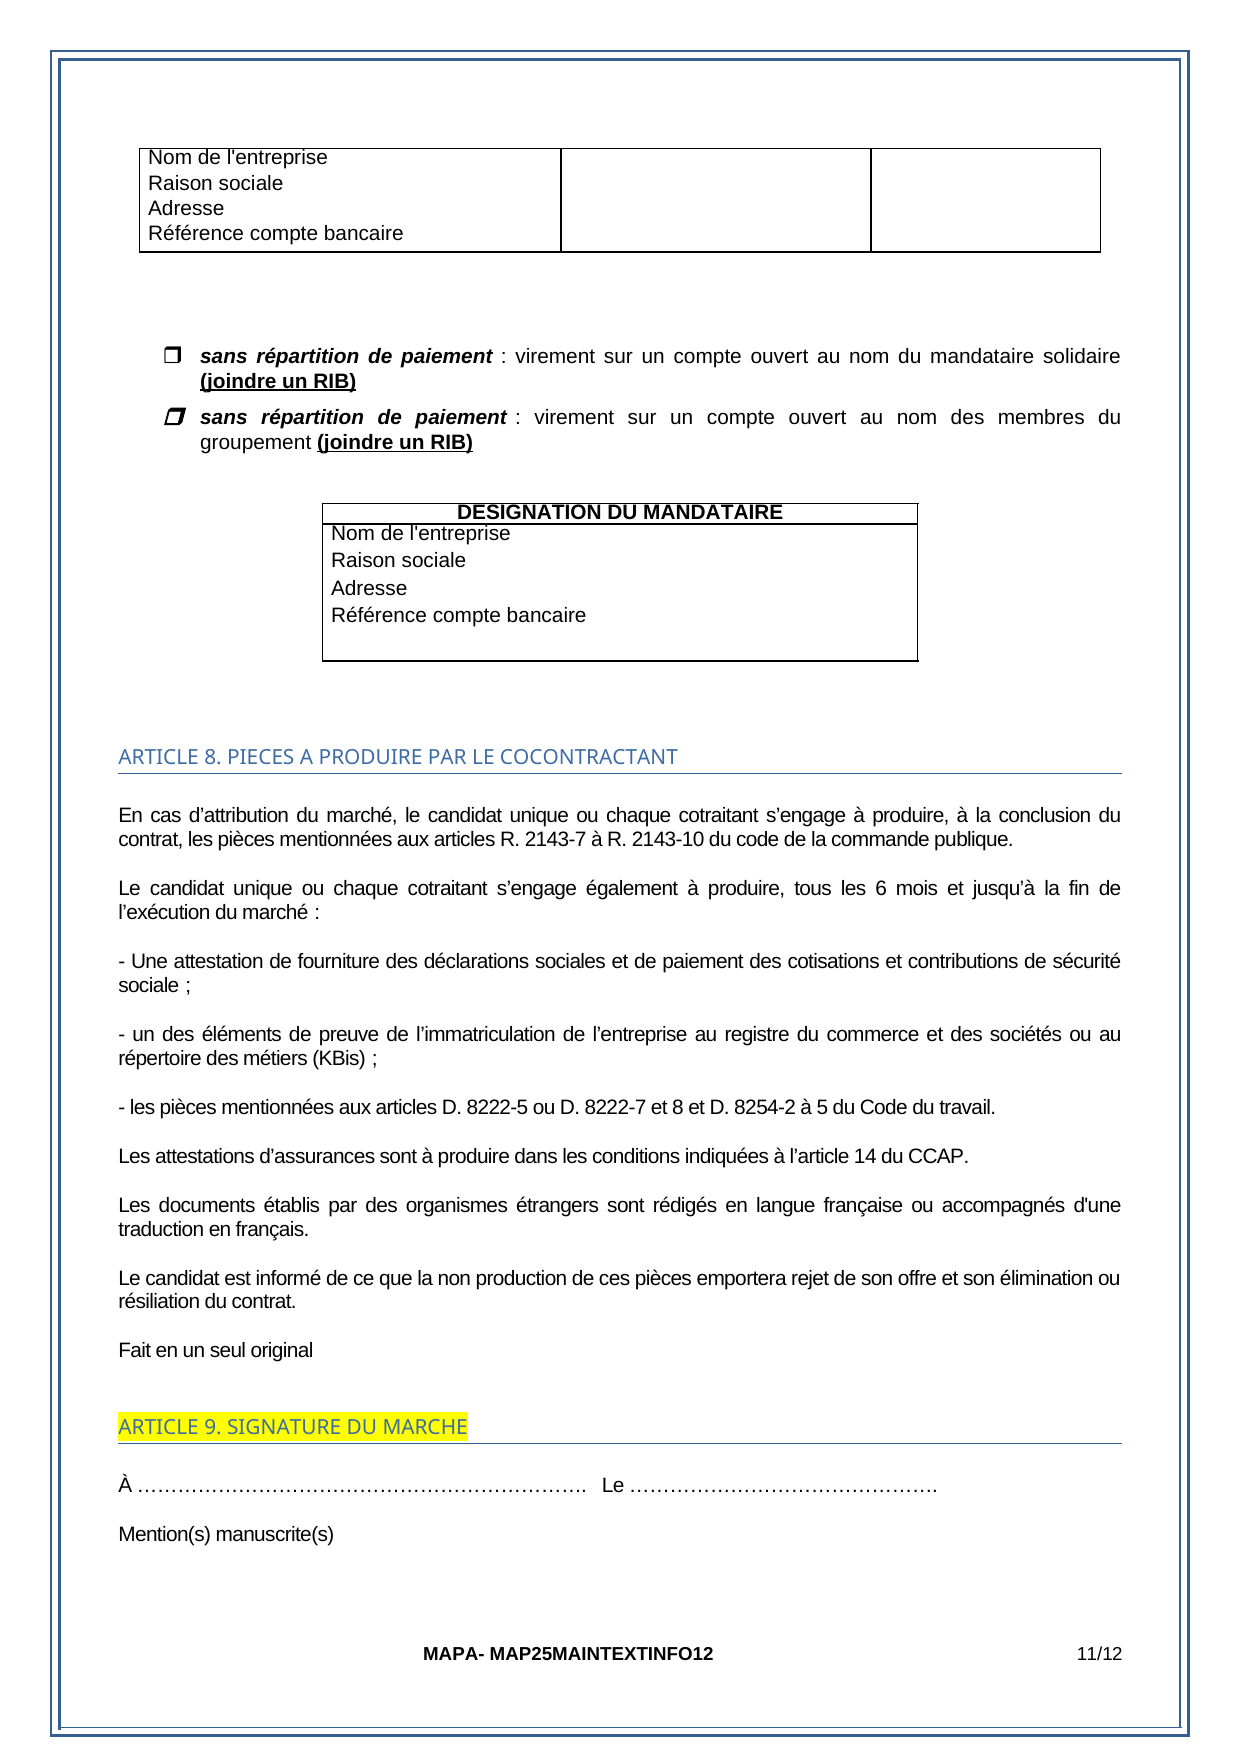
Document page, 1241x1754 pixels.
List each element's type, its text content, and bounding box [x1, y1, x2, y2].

text ARTICLE 8. PIECES A PRODUIRE PAR LE COCONTRACTANT [118, 742, 1122, 773]
text - un des éléments de preuve de l’immatriculation de l’entreprise au registre du commerce et des sociétés ou au répertoire des métiers (KBis) ; [118, 1022, 1122, 1069]
text Les attestations d’assurances sont à produire dans les conditions indiquées à l’article 14 du CCAP. [118, 1143, 1122, 1167]
text - les pièces mentionnées aux articles D. 8222-5 ou D. 8222-7 et 8 et D. 8254-2 à 5 du Code du travail. [118, 1094, 1122, 1118]
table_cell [140, 149, 560, 251]
text ARTICLE 9. SIGNATURE DU MARCHE [118, 1412, 1122, 1443]
text En cas d’attribution du marché, le candidat unique ou chaque cotraitant s’engage à produire, à la conclusion du contrat, les pièces mentionnées aux articles R. 2143-7 à R. 2143-10 du code de la commande publique. [118, 803, 1122, 851]
text Fait en un seul original [118, 1338, 1122, 1362]
table_cell [872, 149, 1100, 251]
text Mention(s) manuscrite(s) [118, 1522, 1122, 1546]
table_header DESIGNATION DU MANDATAIRE [323, 504, 917, 523]
text Le candidat est informé de ce que la non production de ces pièces emportera rejet de son offre et son élimination ou résiliation du contrat. [118, 1265, 1122, 1313]
text À …………………………………………………………. Le ………………………………………. [118, 1473, 1122, 1497]
list sans répartition de paiement : virement sur un compte ouvert au nom des membres du groupement (joindre un RIB) [162, 405, 1122, 453]
list sans répartition de paiement : virement sur un compte ouvert au nom du mandataire solidaire (joindre un RIB) [162, 344, 1122, 392]
table_cell Nom de l'entreprise Raison sociale Adresse Référence compte bancaire [323, 525, 917, 660]
text Le candidat unique ou chaque cotraitant s’engage également à produire, tous les 6 mois et jusqu’à la fin de l’exécution du marché : [118, 876, 1122, 924]
table_cell [562, 149, 870, 251]
text Les documents établis par des organismes étrangers sont rédigés en langue française ou accompagnés d'une traduction en français. [118, 1192, 1122, 1240]
text - Une attestation de fourniture des déclarations sociales et de paiement des cotisations et contributions de sécurité sociale ; [118, 949, 1122, 997]
